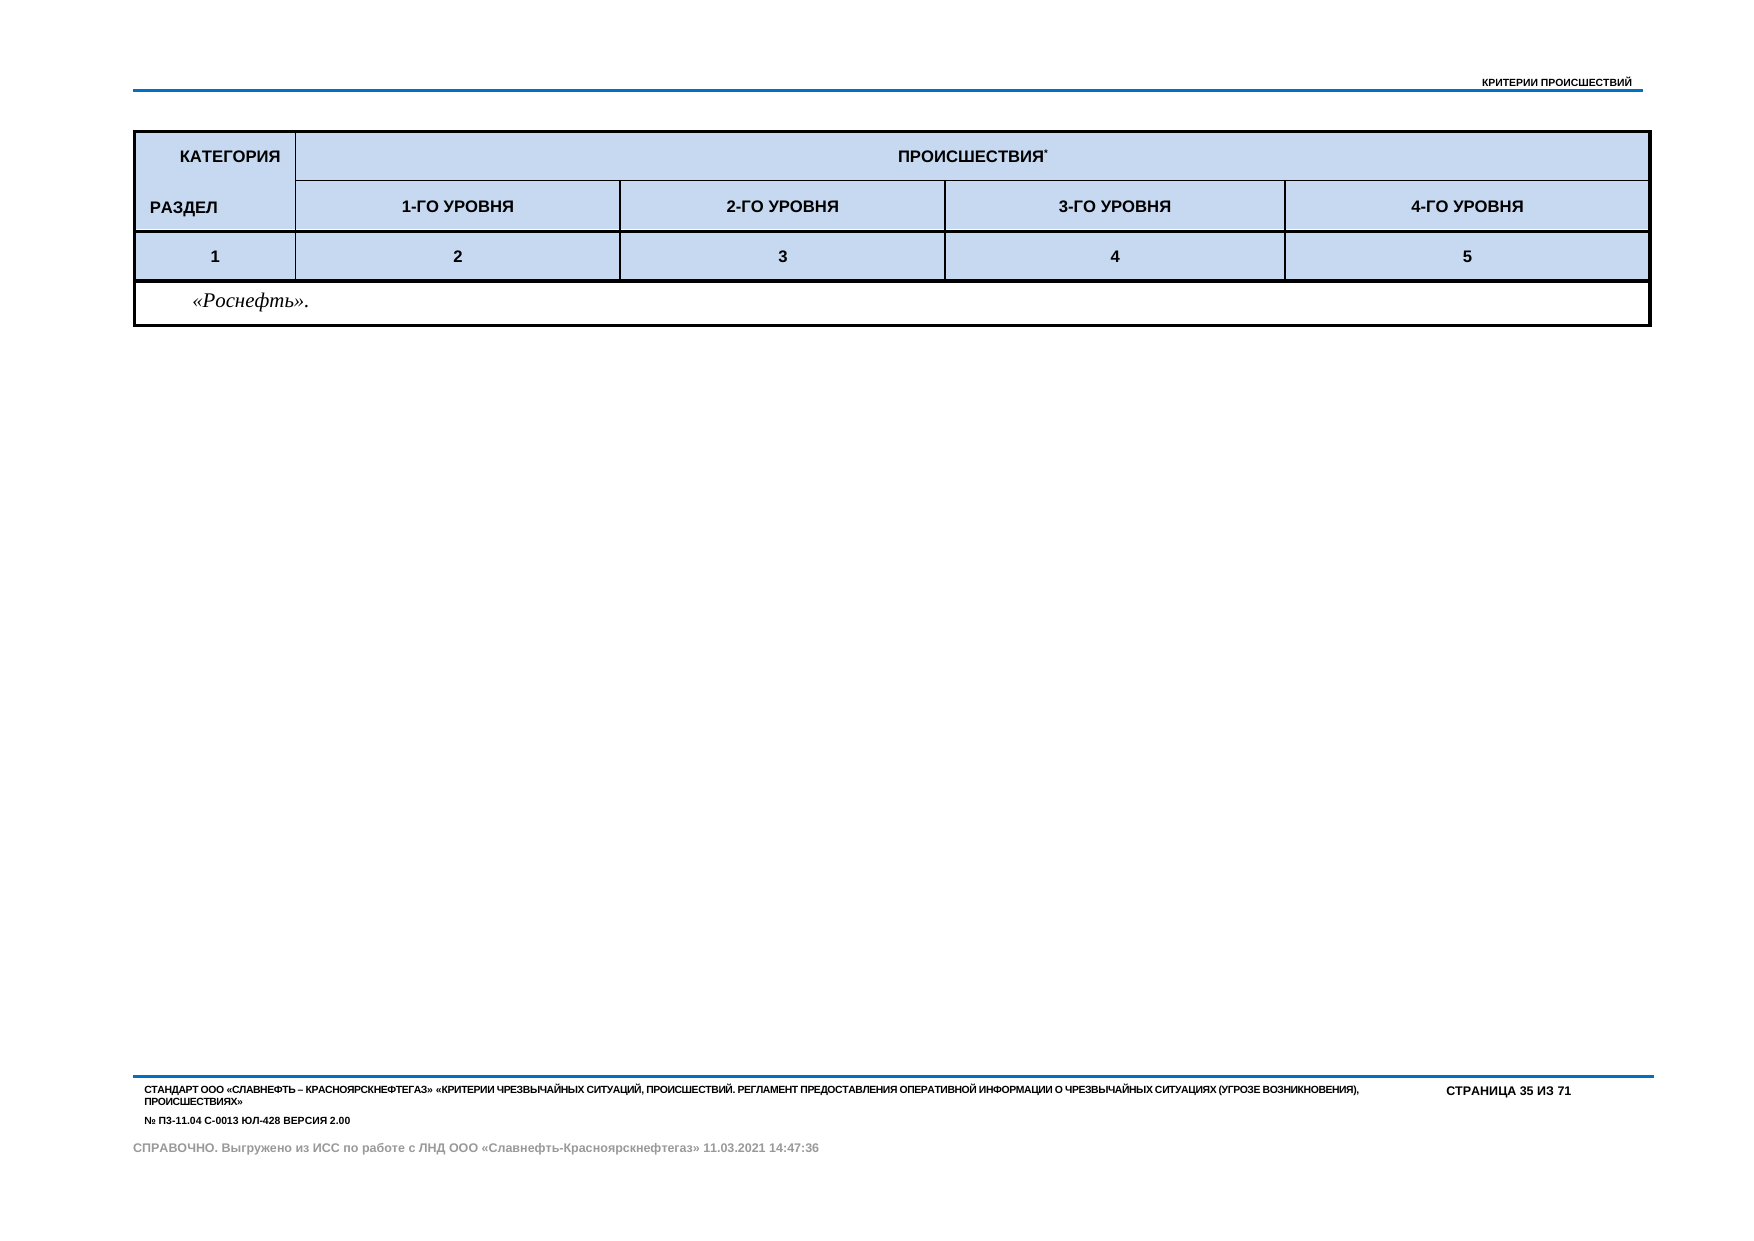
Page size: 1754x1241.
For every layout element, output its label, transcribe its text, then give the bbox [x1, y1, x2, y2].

table_cell 3 [621, 233, 944, 279]
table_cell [136, 283, 1648, 324]
table_cell 4-ГО УРОВНЯ [1286, 181, 1648, 229]
table_cell 3-ГО УРОВНЯ [946, 181, 1284, 229]
table_cell 1 [136, 233, 295, 279]
table_cell 2 [296, 233, 619, 279]
table_cell 5 [1286, 233, 1648, 279]
table_cell 4 [946, 233, 1284, 279]
table_cell 1-ГО УРОВНЯ [296, 181, 619, 229]
table_cell 2-ГО УРОВНЯ [621, 181, 944, 229]
table_header КАТЕГОРИЯ РАЗДЕЛ [136, 133, 295, 229]
table_header ПРОИСШЕСТВИЯ* [296, 133, 1648, 180]
